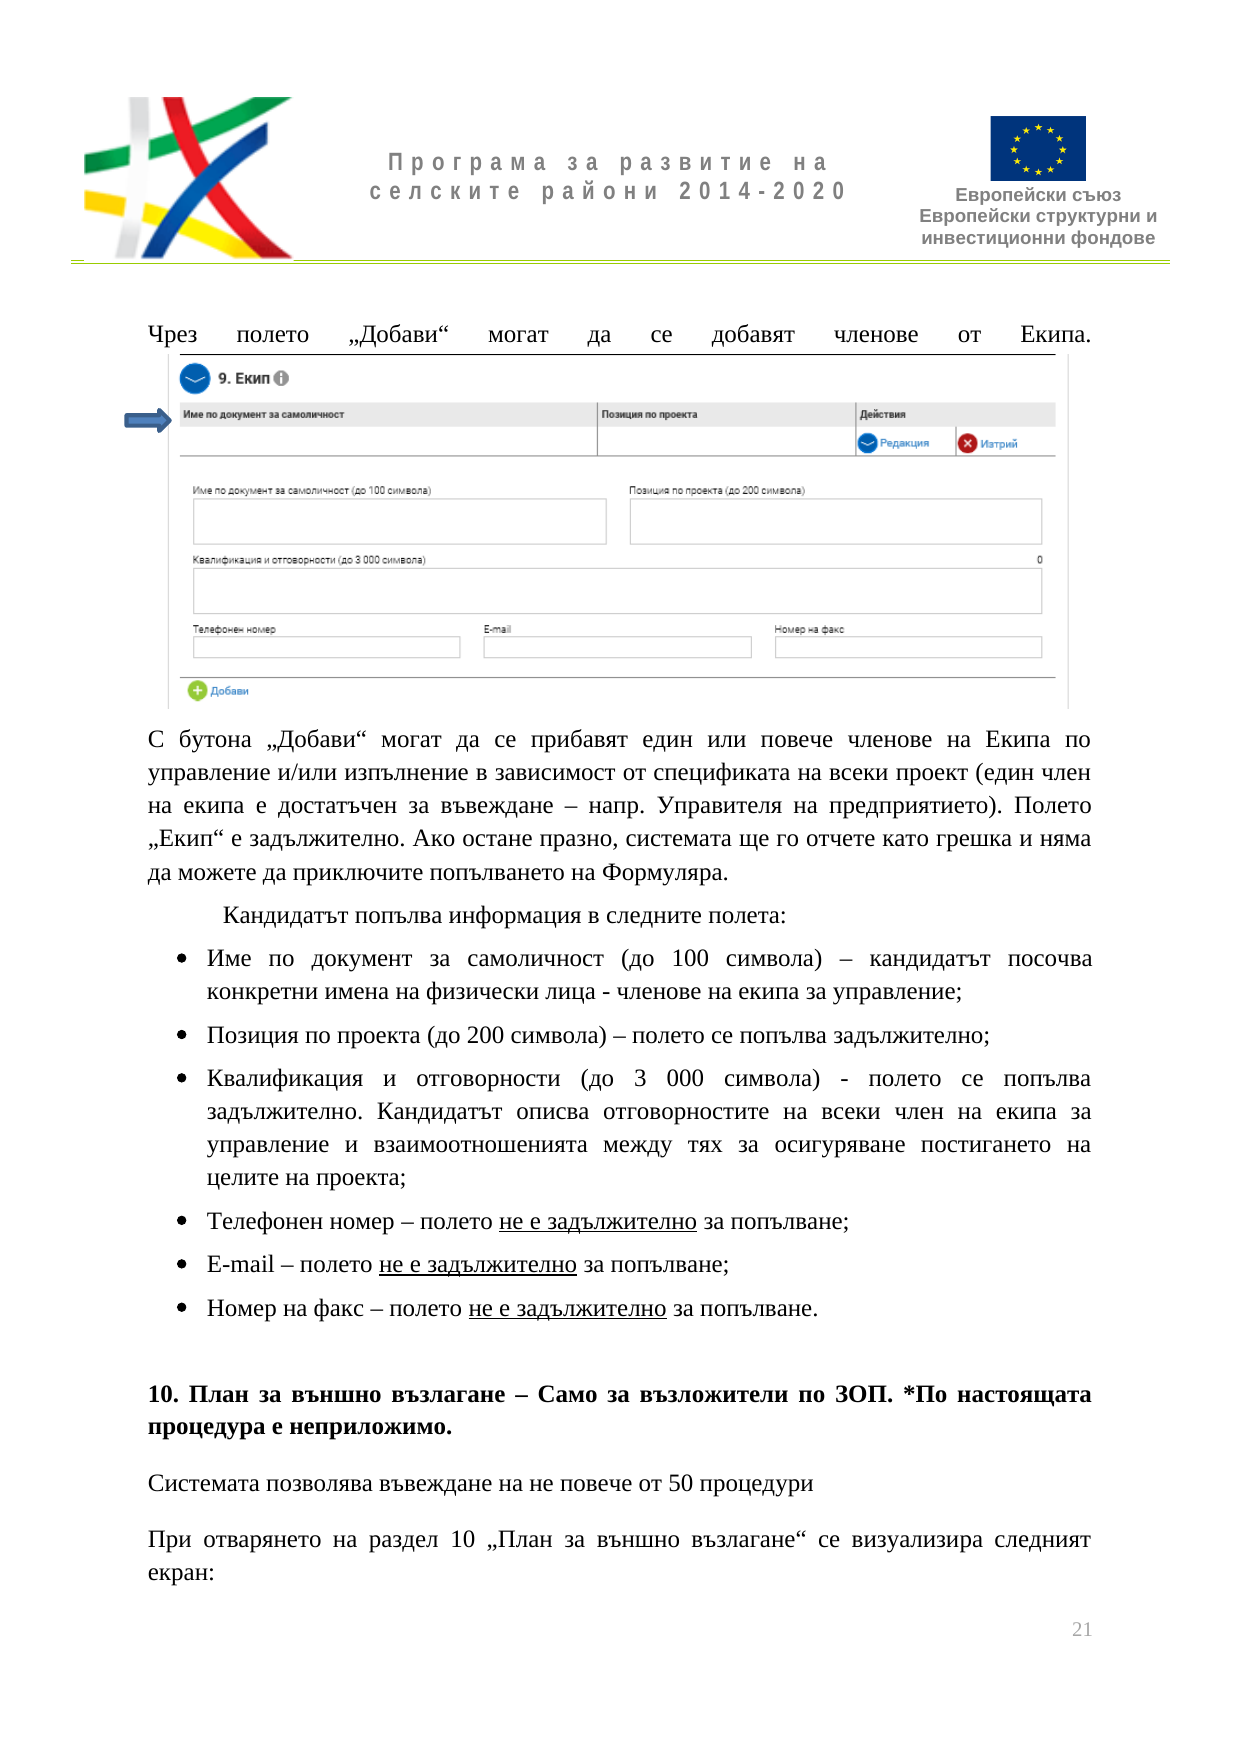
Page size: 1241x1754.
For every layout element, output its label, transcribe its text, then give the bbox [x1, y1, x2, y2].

list Квалификация и отговорности (до 3 000 символа) - полето се попълва задължително. Кандидатът описва отговорностите на всеки член на екипа за управление и взаимоотношенията между тях за осигуряване постигането на целите на проекта; [177, 1063, 1093, 1191]
text Чрез полето „Добави“ могат да се добавят членове от Екипа. [148, 54, 1093, 260]
text Системата позволява въвеждане на не повече от 50 процедури [148, 1468, 1093, 1496]
text При отварянето на раздел 10 „План за външно възлагане“ се визуализира следният екран: [148, 1524, 1093, 1586]
picture [147, 354, 1093, 709]
text С бутона „Добави“ могат да се прибавят един или повече членове на Екипа по управление и/или изпълнение в зависимост от спецификата на всеки проект (един член на екипа е достатъчен за въвеждане – напр. Управителя на предприятието). Полето „Екип“ е задължително. Ако остане празно, системата ще го отчете като грешка и няма да можете да приключите попълването на Формуляра. [148, 724, 1093, 885]
picture [84, 97, 294, 261]
list Е-mail – полето не е задължително за попълване; [177, 1249, 1093, 1278]
text Кандидатът попълва информация в следните полета: [148, 900, 1093, 929]
list Телефонен номер – полето не е задължително за попълване; [177, 1206, 1093, 1234]
list Номер на факс – полето не е задължително за попълване. [177, 1293, 1093, 1321]
list Име по документ за самоличност (до 100 символа) – кандидатът посочва конкретни имена на физически лица - членове на екипа за управление; [177, 943, 1093, 1005]
list Позиция по проекта (до 200 символа) – полето се попълва задължително; [177, 1020, 1093, 1049]
text 10. План за външно възлагане – Само за възложители по ЗОП. *По настоящата процедура е неприложимо. [148, 1379, 1093, 1440]
text Чрез полето „Добави“ могат да се добавят членове от Екипа. [148, 264, 1093, 354]
